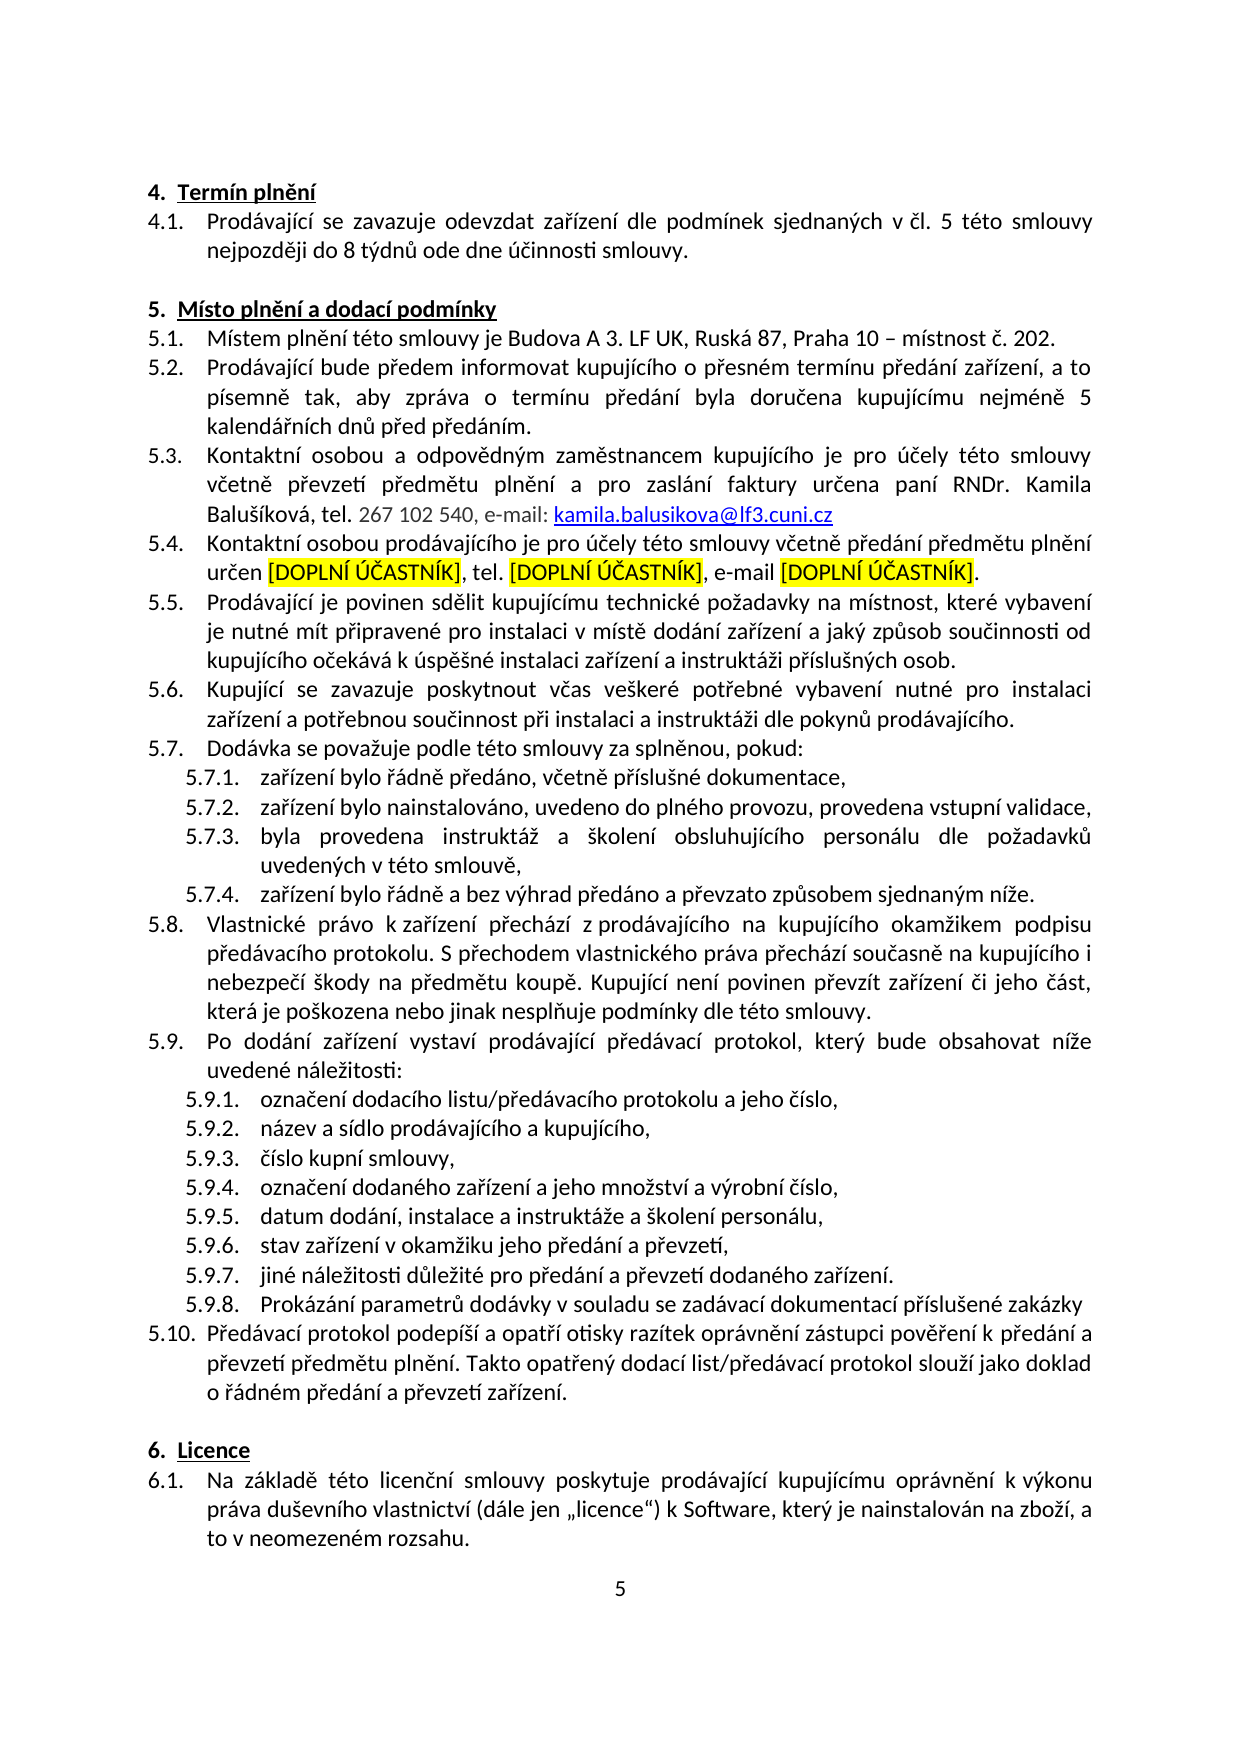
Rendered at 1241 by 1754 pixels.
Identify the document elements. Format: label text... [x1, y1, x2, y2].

list Prokázání parametrů dodávky v souladu se zadávací dokumentací příslušené zakázky [185, 1289, 1093, 1318]
list Prodávající bude předem informovat kupujícího o přesném termínu předání zařízení, a to písemně tak, aby zpráva o termínu předání byla doručena kupujícímu nejméně 5 kalendářních dnů před předáním. [148, 352, 1093, 440]
list zařízení bylo řádně a bez výhrad předáno a převzato způsobem sjednaným níže. [185, 879, 1093, 909]
list Kontaktní osobou prodávajícího je pro účely této smlouvy včetně předání předmětu plnění určen [DOPLNÍ ÚČASTNÍK], tel. [DOPLNÍ ÚČASTNÍK], e-mail [DOPLNÍ ÚČASTNÍK]. [148, 528, 1093, 587]
list číslo kupní smlouvy, [185, 1143, 1093, 1172]
list Kupující se zavazuje poskytnout včas veškeré potřebné vybavení nutné pro instalaci zařízení a potřebnou součinnost při instalaci a instruktáži dle pokynů prodávajícího. [148, 674, 1093, 733]
list zařízení bylo nainstalováno, uvedeno do plného provozu, provedena vstupní validace, [185, 792, 1093, 821]
list označení dodacího listu/předávacího protokolu a jeho číslo, [185, 1084, 1093, 1113]
list Po dodání zařízení vystaví prodávající předávací protokol, který bude obsahovat níže uvedené náležitosti: [148, 1026, 1093, 1084]
list název a sídlo prodávajícího a kupujícího, [185, 1113, 1093, 1143]
list Místem plnění této smlouvy je Budova A 3. LF UK, Ruská 87, Praha 10 – místnost č. 202. [148, 323, 1093, 352]
list byla provedena instruktáž a školení obsluhujícího personálu dle požadavků uvedených v této smlouvě, [185, 821, 1093, 879]
list Licence [148, 1436, 1093, 1465]
list Kontaktní osobou a odpovědným zaměstnancem kupujícího je pro účely této smlouvy včetně převzetí předmětu plnění a pro zaslání faktury určena paní RNDr. Kamila Balušíková, tel. 267 102 540, e-mail: kamila.balusikova@lf3.cuni.cz [148, 440, 1093, 528]
list Prodávající se zavazuje odevzdat zařízení dle podmínek sjednaných v čl. 5 této smlouvy nejpozději do 8 týdnů ode dne účinnosti smlouvy. [148, 206, 1093, 265]
list označení dodaného zařízení a jeho množství a výrobní číslo, [185, 1172, 1093, 1201]
list Dodávka se považuje podle této smlouvy za splněnou, pokud: [148, 733, 1093, 762]
list jiné náležitosti důležité pro předání a převzetí dodaného zařízení. [185, 1260, 1093, 1289]
list stav zařízení v okamžiku jeho předání a převzetí, [185, 1231, 1093, 1260]
list Na základě této licenční smlouvy poskytuje prodávající kupujícímu oprávnění k výkonu práva duševního vlastnictví (dále jen „licence“) k Software, který je nainstalován na zboží, a to v neomezeném rozsahu. [148, 1465, 1093, 1553]
list Prodávající je povinen sdělit kupujícímu technické požadavky na místnost, které vybavení je nutné mít připravené pro instalaci v místě dodání zařízení a jaký způsob součinnosti od kupujícího očekává k úspěšné instalaci zařízení a instruktáži příslušných osob. [148, 587, 1093, 674]
list Místo plnění a dodací podmínky [148, 294, 1093, 323]
list Předávací protokol podepíší a opatří otisky razítek oprávnění zástupci pověření k předání a převzetí předmětu plnění. Takto opatřený dodací list/předávací protokol slouží jako doklad o řádném předání a převzetí zařízení. [148, 1318, 1093, 1406]
list Vlastnické právo k zařízení přechází z prodávajícího na kupujícího okamžikem podpisu předávacího protokolu. S přechodem vlastnického práva přechází současně na kupujícího i nebezpečí škody na předmětu koupě. Kupující není povinen převzít zařízení či jeho část, která je poškozena nebo jinak nesplňuje podmínky dle této smlouvy. [148, 909, 1093, 1026]
list datum dodání, instalace a instruktáže a školení personálu, [185, 1201, 1093, 1231]
list zařízení bylo řádně předáno, včetně příslušné dokumentace, [185, 762, 1093, 792]
list Termín plnění [148, 177, 1093, 206]
